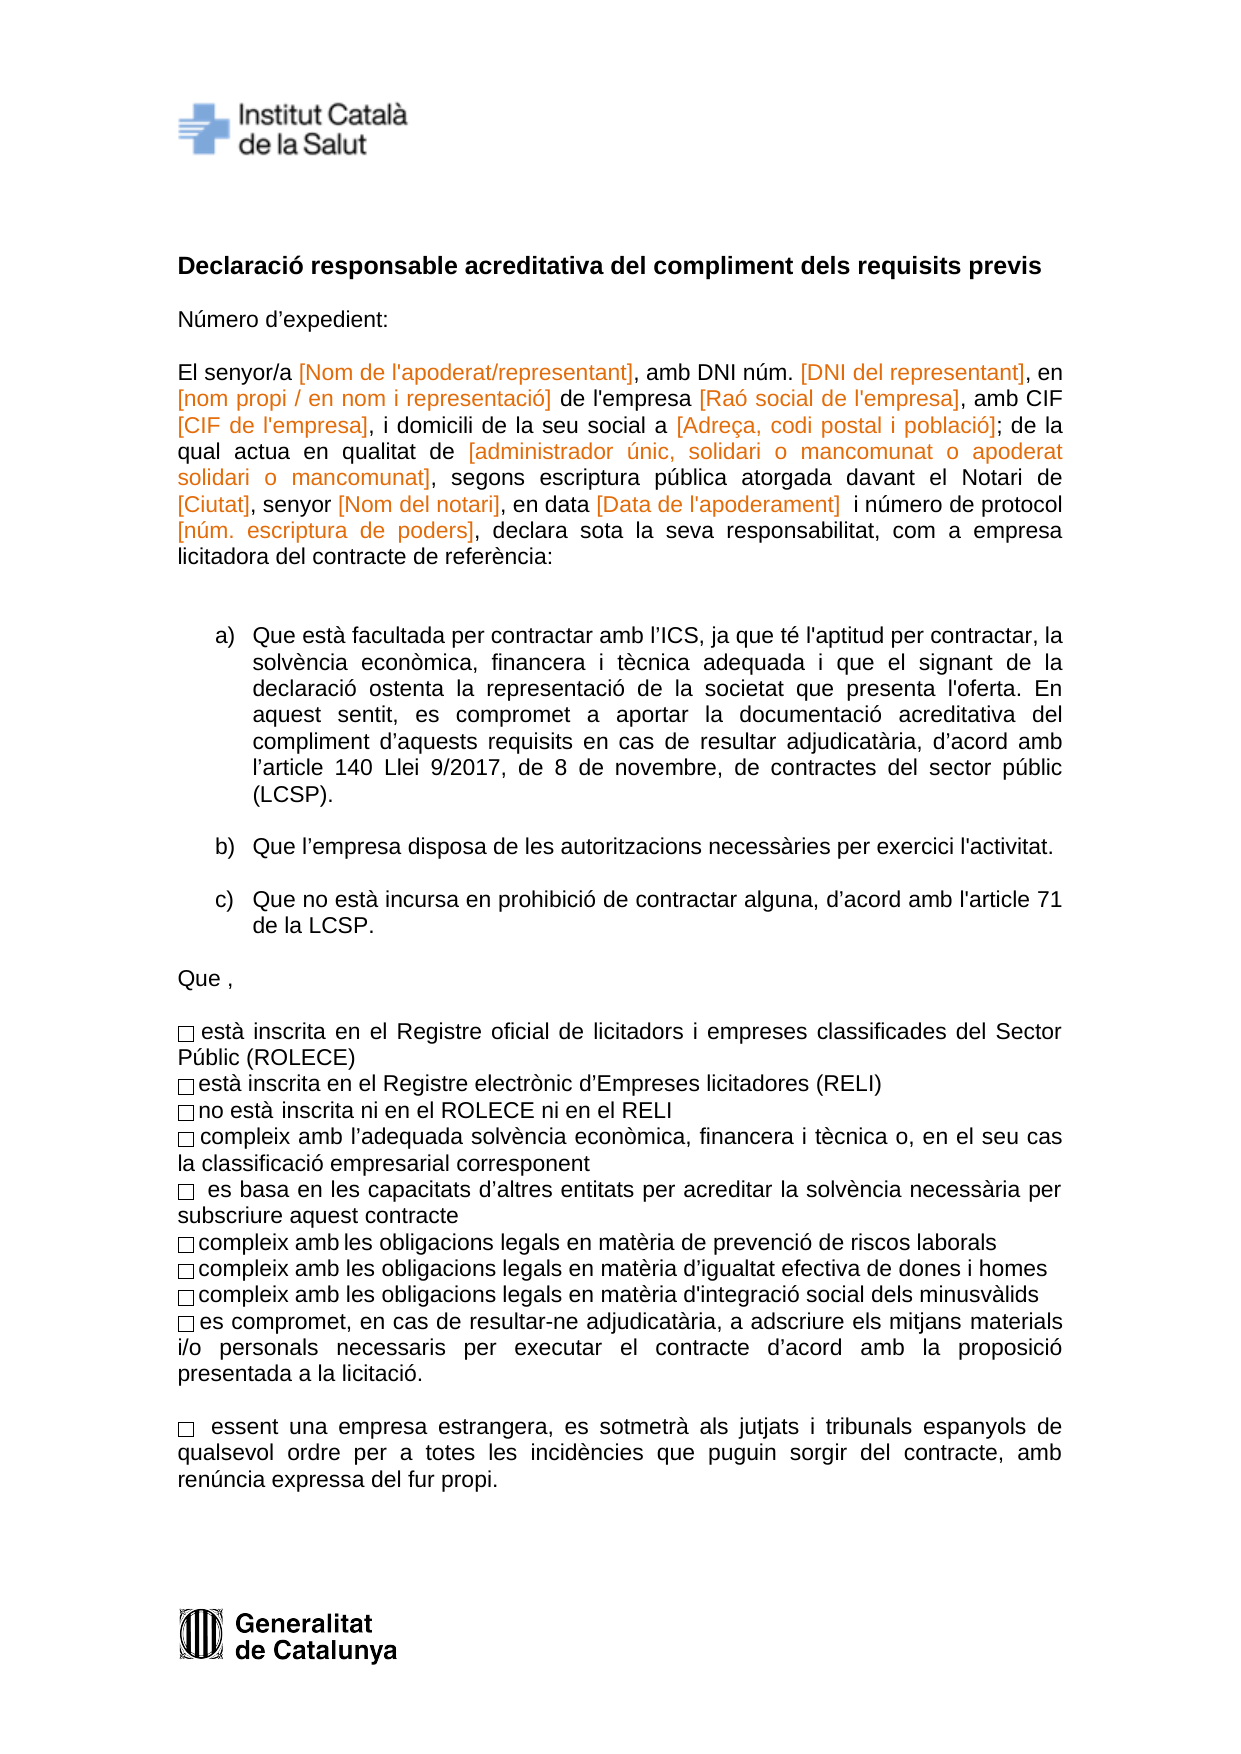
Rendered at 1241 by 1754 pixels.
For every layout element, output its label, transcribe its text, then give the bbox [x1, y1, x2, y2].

text El senyor/a [Nom de l'apoderat/representant], amb DNI núm. [DNI del representant], en [nom propi / en nom i representació] de l'empresa [Raó social de l'empresa], amb CIF [CIF de l'empresa], i domicili de la seu social a [Adreça, codi postal i població]; de la qual actua en qualitat de [administrador únic, solidari o mancomunat o apoderat solidari o mancomunat], segons escriptura pública atorgada davant el Notari de [Ciutat], senyor [Nom del notari], en data [Data de l'apoderament] i número de protocol [núm. escriptura de poders], declara sota la seva responsabilitat, com a empresa licitadora del contracte de referència: [177, 359, 1063, 570]
text compleix amb les obligacions legals en matèria d’igualtat efectiva de dones i homes [177, 1255, 1063, 1281]
list Que l’empresa disposa de les autoritzacions necessàries per exercici l'activitat. [215, 833, 1063, 859]
text Número d’expedient: [177, 306, 1063, 332]
picture [177, 1606, 399, 1666]
text compleix amb l’adequada solvència econòmica, financera i tècnica o, en el seu cas la classificació empresarial corresponent [177, 1123, 1063, 1176]
list Que està facultada per contractar amb l’ICS, ja que té l'aptitud per contractar, la solvència econòmica, financera i tècnica adequada i que el signant de la declaració ostenta la representació de la societat que presenta l'oferta. En aquest sentit, es compromet a aportar la documentació acreditativa del compliment d’aquests requisits en cas de resultar adjudicatària, d’acord amb l’article 140 Llei 9/2017, de 8 de novembre, de contractes del sector públic (LCSP). [215, 622, 1063, 807]
text essent una empresa estrangera, es sotmetrà als jutjats i tribunals espanyols de qualsevol ordre per a totes les incidències que puguin sorgir del contracte, amb renúncia expressa del fur propi. [177, 1413, 1063, 1492]
text es basa en les capacitats d’altres entitats per acreditar la solvència necessària per subscriure aquest contracte [177, 1176, 1063, 1228]
text està inscrita en el Registre electrònic d’Empreses licitadores (RELI) [177, 1070, 1063, 1097]
text Que , [177, 965, 1063, 991]
text compleix amb les obligacions legals en matèria d'integració social dels minusvàlids [177, 1281, 1063, 1308]
text compleix amb les obligacions legals en matèria de prevenció de riscos laborals [177, 1228, 1063, 1255]
list Que no està incursa en prohibició de contractar alguna, d’acord amb l'article 71 de la LCSP. [215, 886, 1063, 939]
text es compromet, en cas de resultar-ne adjudicatària, a adscriure els mitjans materials i/o personals necessaris per executar el contracte d’acord amb la proposició presentada a la licitació. [177, 1308, 1063, 1387]
text no està inscrita ni en el ROLECE ni en el RELI [177, 1097, 1063, 1123]
picture [177, 100, 410, 160]
text Declaració responsable acreditativa del compliment dels requisits previs [177, 251, 1063, 280]
text està inscrita en el Registre oficial de licitadors i empreses classificades del Sector Públic (ROLECE) [177, 1018, 1063, 1070]
